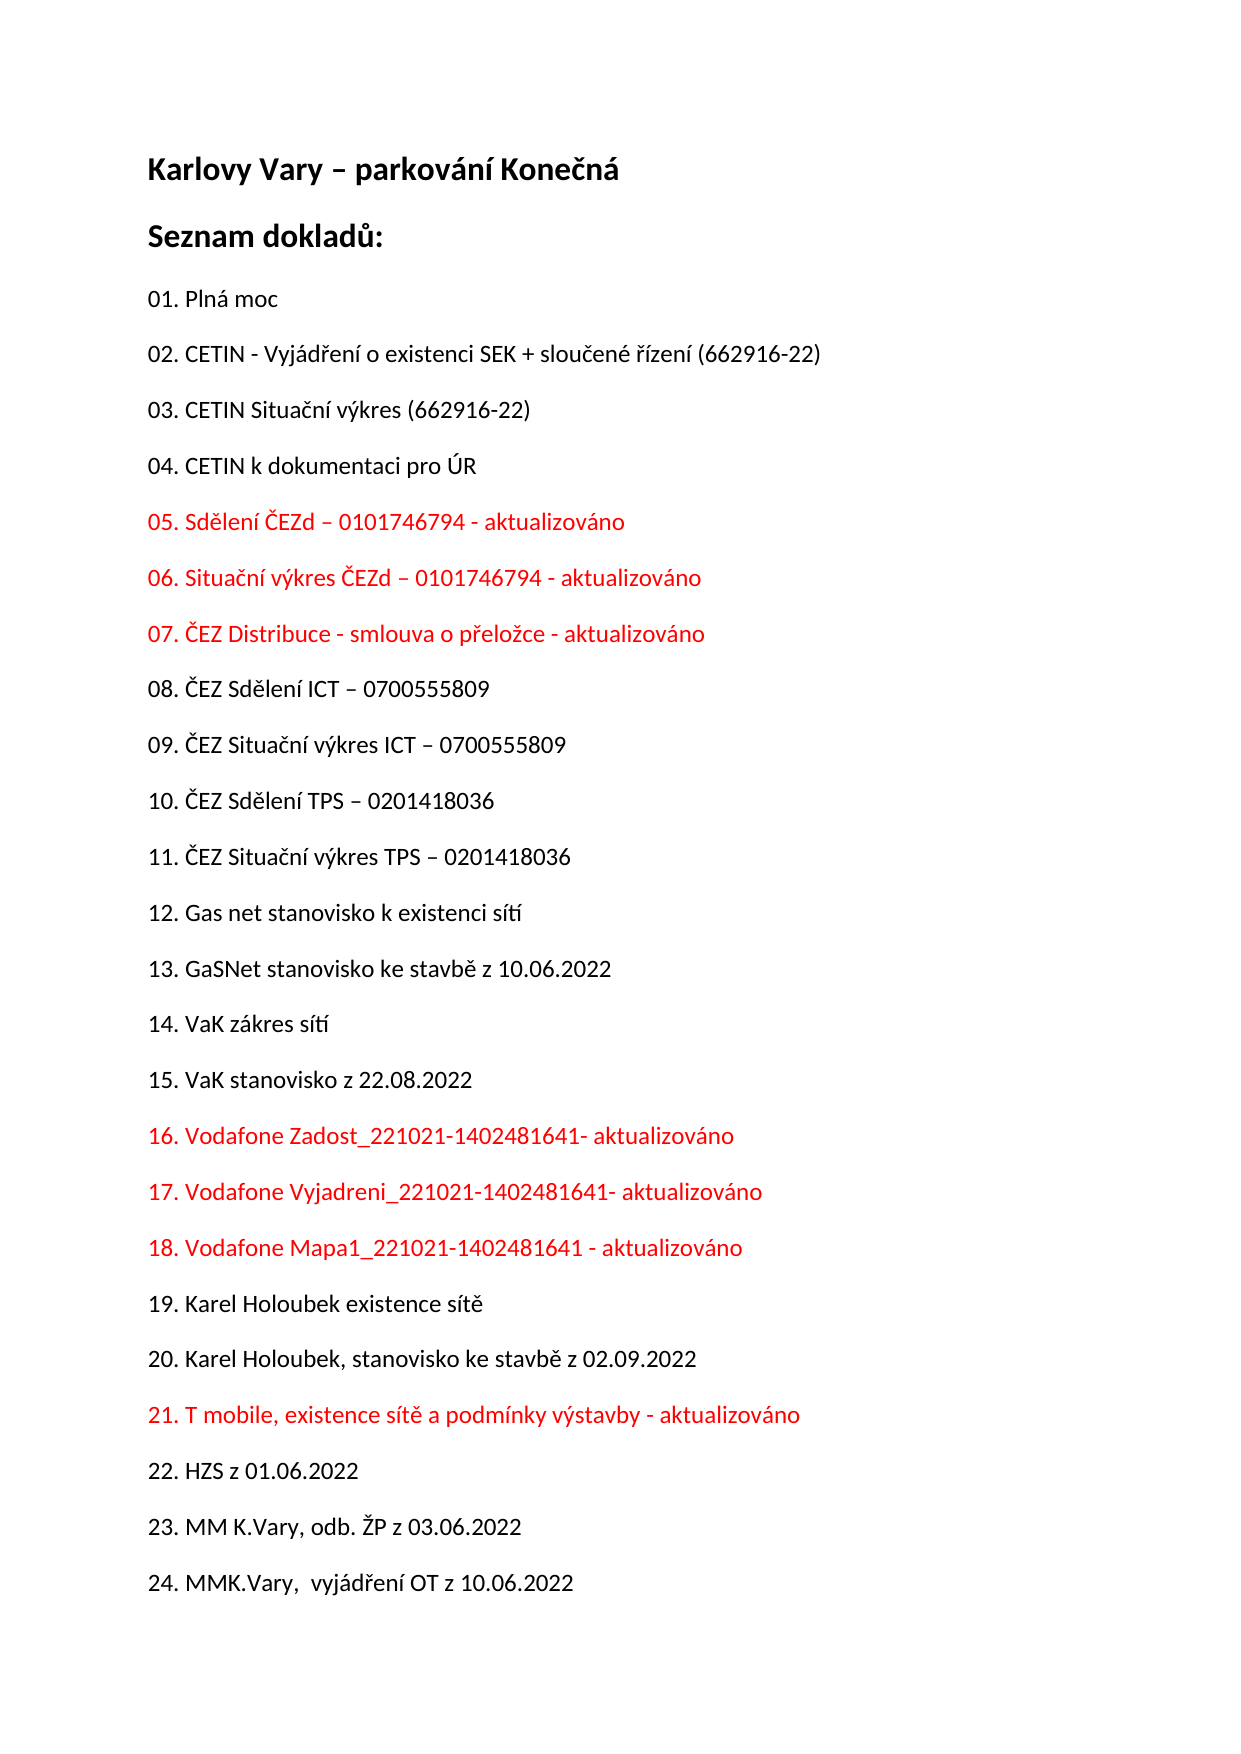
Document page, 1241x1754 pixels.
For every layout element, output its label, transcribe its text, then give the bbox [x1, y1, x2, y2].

text 22. HZS z 01.06.2022 [148, 1455, 1093, 1486]
text 16. Vodafone Zadost_221021-1402481641- aktualizováno [148, 1120, 1093, 1151]
text 08. ČEZ Sdělení ICT – 0700555809 [148, 674, 1093, 704]
text 21. T mobile, existence sítě a podmínky výstavby - aktualizováno [148, 1399, 1093, 1430]
text 12. Gas net stanovisko k existenci sítí [148, 897, 1093, 927]
text 14. VaK zákres sítí [148, 1009, 1093, 1039]
text 05. Sdělení ČEZd – 0101746794 - aktualizováno [148, 506, 1093, 537]
text 03. CETIN Situační výkres (662916-22) [148, 394, 1093, 425]
text 06. Situační výkres ČEZd – 0101746794 - aktualizováno [148, 562, 1093, 592]
text 11. ČEZ Situační výkres TPS – 0201418036 [148, 841, 1093, 872]
text 20. Karel Holoubek, stanovisko ke stavbě z 02.09.2022 [148, 1344, 1093, 1374]
text 13. GaSNet stanovisko ke stavbě z 10.06.2022 [148, 953, 1093, 983]
text 02. CETIN - Vyjádření o existenci SEK + sloučené řízení (662916-22) [148, 339, 1093, 369]
text 19. Karel Holoubek existence sítě [148, 1288, 1093, 1318]
text 04. CETIN k dokumentaci pro ÚR [148, 450, 1093, 481]
text 10. ČEZ Sdělení TPS – 0201418036 [148, 785, 1093, 816]
text 24. MMK.Vary, vyjádření OT z 10.06.2022 [148, 1567, 1093, 1597]
text 09. ČEZ Situační výkres ICT – 0700555809 [148, 729, 1093, 760]
text Karlovy Vary – parkování Konečná [148, 148, 1093, 188]
text Seznam dokladů: [148, 215, 1093, 256]
text 07. ČEZ Distribuce - smlouva o přeložce - aktualizováno [148, 618, 1093, 648]
text 23. MM K.Vary, odb. ŽP z 03.06.2022 [148, 1511, 1093, 1542]
text 15. VaK stanovisko z 22.08.2022 [148, 1064, 1093, 1095]
text 17. Vodafone Vyjadreni_221021-1402481641- aktualizováno [148, 1176, 1093, 1207]
text 18. Vodafone Mapa1_221021-1402481641 - aktualizováno [148, 1232, 1093, 1262]
text 01. Plná moc [148, 283, 1093, 313]
